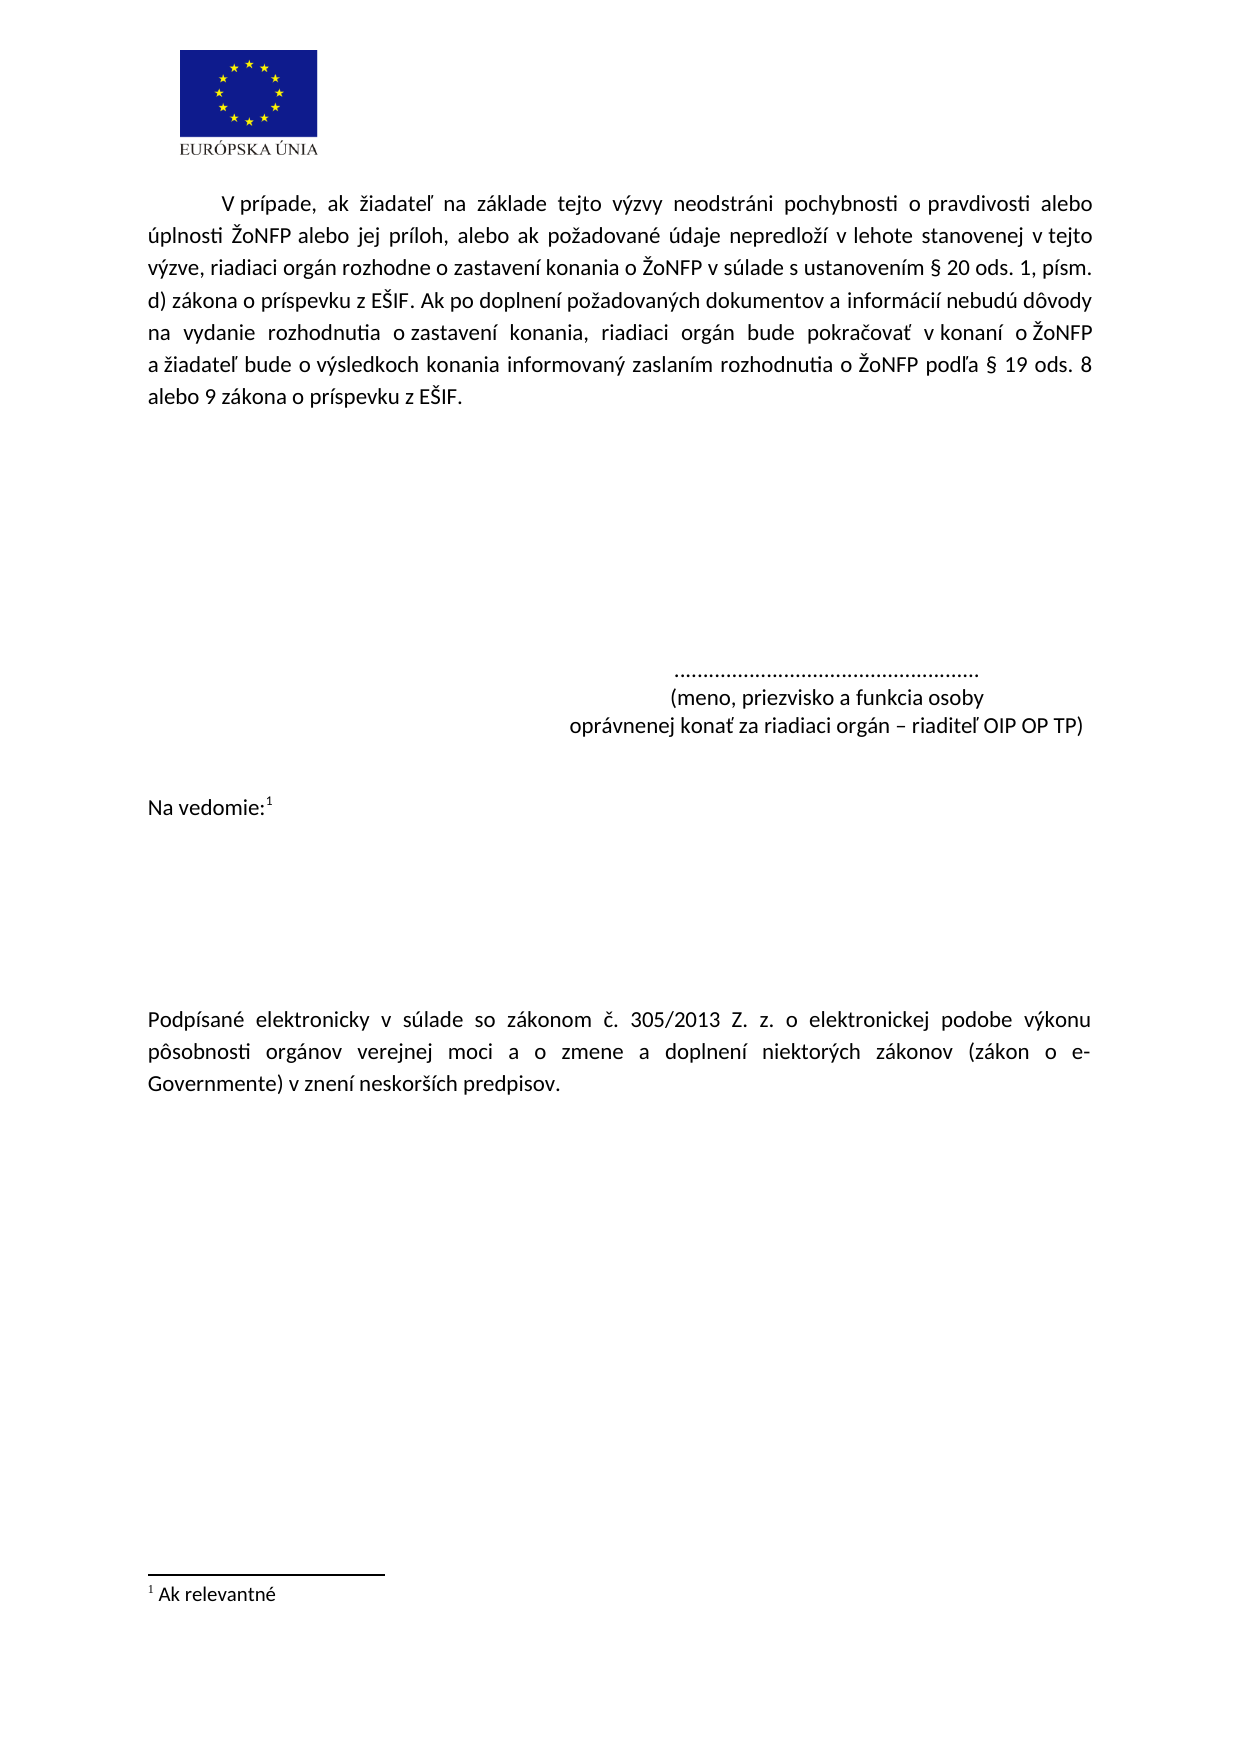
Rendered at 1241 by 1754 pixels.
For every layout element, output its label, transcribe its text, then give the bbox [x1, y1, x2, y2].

text Na vedomie: [148, 793, 1093, 821]
picture [179, 50, 318, 155]
text V prípade, ak žiadateľ na základe tejto výzvy neodstráni pochybnosti o pravdivosti alebo úplnosti ŽoNFP alebo jej príloh, alebo ak požadované údaje nepredloží v lehote stanovenej v tejto výzve, riadiaci orgán rozhodne o zastavení konania o ŽoNFP v súlade s ustanovením § 20 ods. 1, písm. d) zákona o príspevku z EŠIF. Ak po doplnení požadovaných dokumentov a informácií nebudú dôvody na vydanie rozhodnutia o zastavení konania, riadiaci orgán bude pokračovať v konaní o ŽoNFP a žiadateľ bude o výsledkoch konania informovaný zaslaním rozhodnutia o ŽoNFP podľa § 19 ods. 8 alebo 9 zákona o príspevku z EŠIF. [148, 160, 1093, 410]
text oprávnenej konať za riadiaci orgán – riaditeľ OIP OP TP) [561, 712, 1093, 739]
text ..................................................... [561, 656, 1093, 683]
text (meno, priezvisko a funkcia osoby [561, 683, 1093, 712]
text Podpísané elektronicky v súlade so zákonom č. 305/2013 Z. z. o elektronickej podobe výkonu pôsobnosti orgánov verejnej moci a o zmene a doplnení niektorých zákonov (zákon o e-Governmente) v znení neskorších predpisov. [148, 1005, 1093, 1097]
